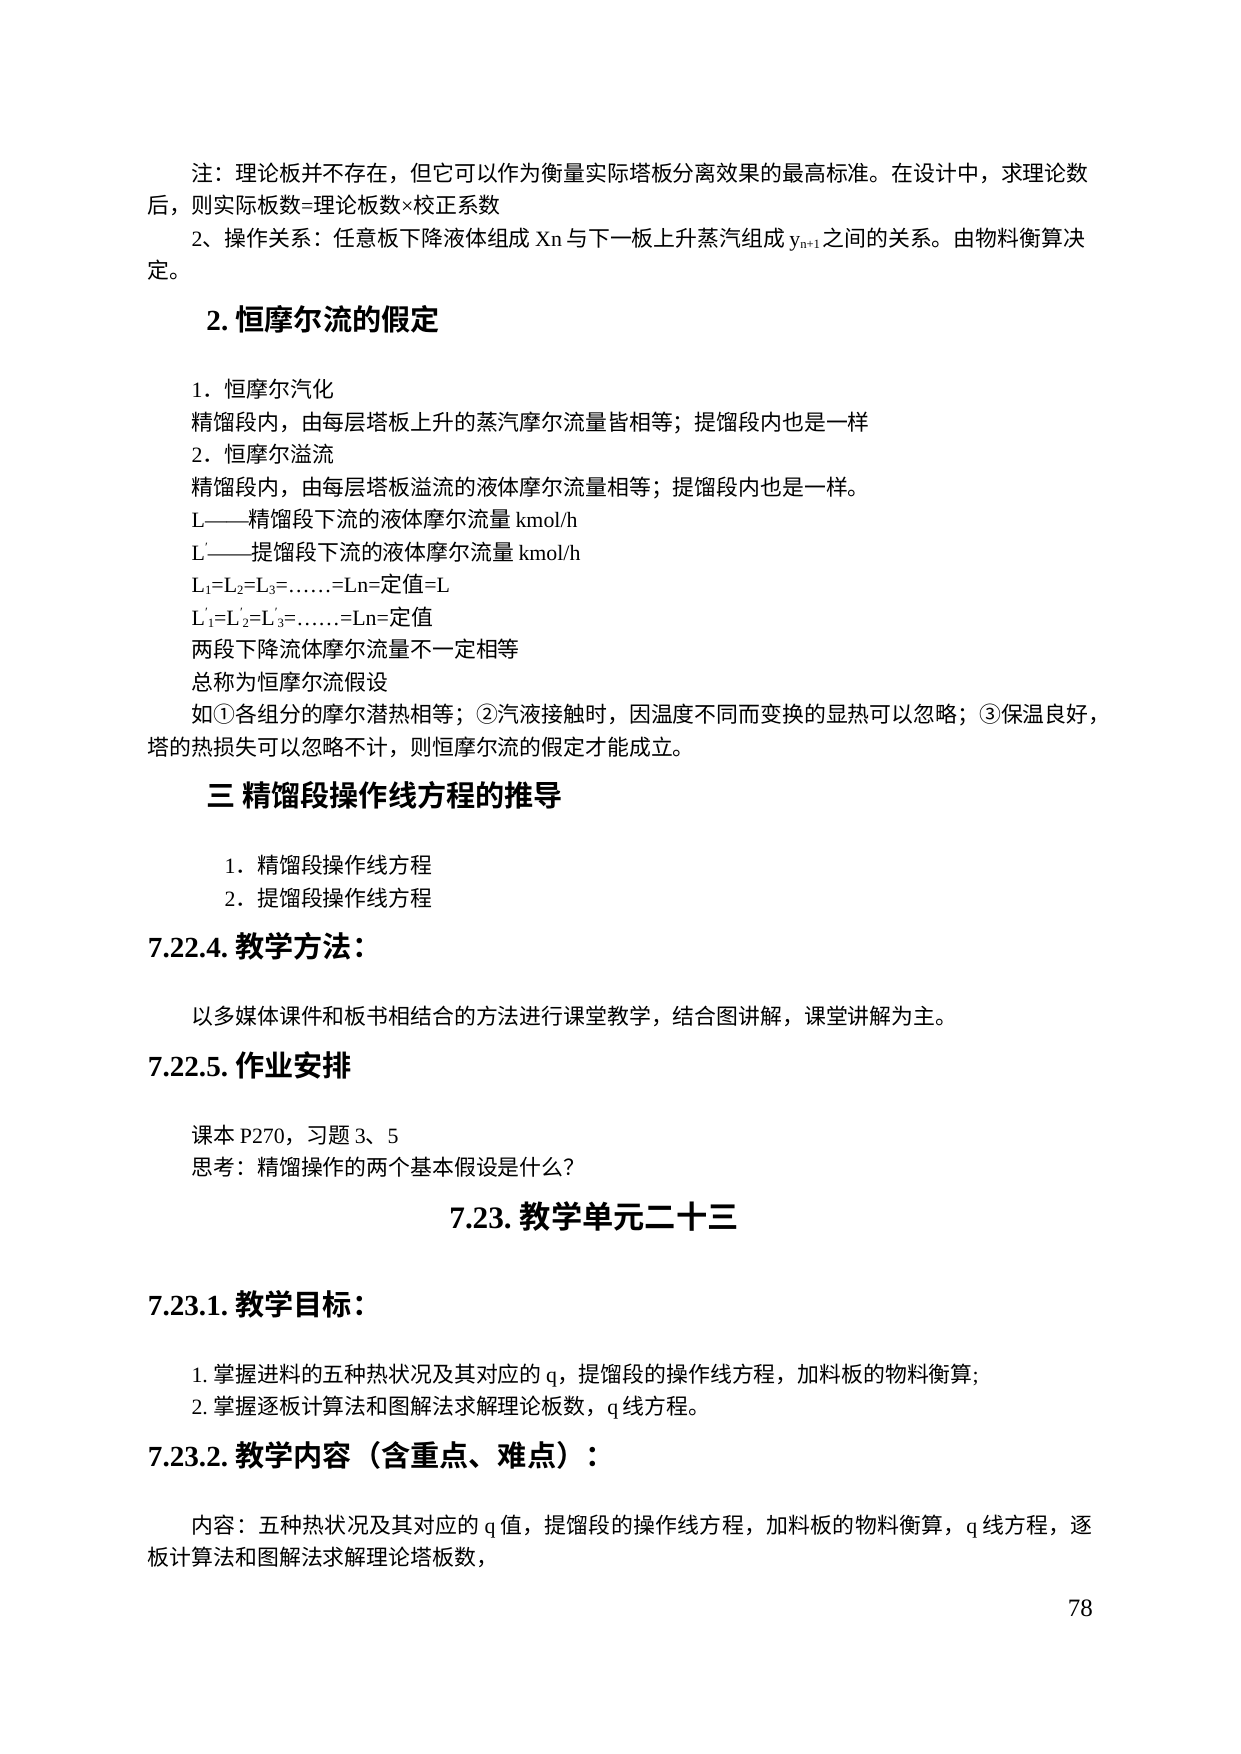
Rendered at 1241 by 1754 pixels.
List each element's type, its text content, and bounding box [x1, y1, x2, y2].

text 2、操作关系：任意板下降液体组成Xn与下一板上升蒸汽组成yn+1之间的关系。由物料衡算决定。 [148, 220, 1092, 285]
text 2．提馏段操作线方程 [181, 880, 1092, 913]
text 1．恒摩尔汽化 [148, 372, 1092, 404]
text 课本P270，习题3、5 [148, 1117, 1092, 1150]
text 两段下降流体摩尔流量不一定相等 [148, 632, 1092, 664]
text 1．精馏段操作线方程 [181, 848, 1092, 880]
text 以多媒体课件和板书相结合的方法进行课堂教学，结合图讲解，课堂讲解为主。 [148, 999, 1092, 1031]
subtitle 教学单元二十三 [428, 1182, 1092, 1247]
text 精馏段内，由每层塔板上升的蒸汽摩尔流量皆相等；提馏段内也是一样 [148, 404, 1092, 437]
subtitle 教学目标： [148, 1270, 1092, 1335]
text 思考：精馏操作的两个基本假设是什么？ [148, 1150, 1092, 1182]
subtitle 教学内容（含重点、难点）： [148, 1421, 1092, 1486]
subtitle 精馏段操作线方程的推导 [148, 762, 1092, 827]
text L1=L2=L3=……=Ln=定值=L [148, 567, 1092, 599]
text 内容：五种热状况及其对应的q值，提馏段的操作线方程，加料板的物料衡算，q线方程，逐板计算法和图解法求解理论塔板数， [148, 1507, 1092, 1572]
text L′1=L′2=L′3=……=Ln=定值 [148, 599, 1092, 632]
text 总称为恒摩尔流假设 [148, 664, 1092, 697]
text 精馏段内，由每层塔板溢流的液体摩尔流量相等；提馏段内也是一样。 [148, 469, 1092, 502]
text 注：理论板并不存在，但它可以作为衡量实际塔板分离效果的最高标准。在设计中，求理论数后，则实际板数=理论板数×校正系数 [148, 155, 1092, 220]
text 如①各组分的摩尔潜热相等；②汽液接触时，因温度不同而变换的显热可以忽略；③保温良好，塔的热损失可以忽略不计，则恒摩尔流的假定才能成立。 [148, 697, 1092, 762]
subtitle 恒摩尔流的假定 [148, 285, 1092, 350]
text L′——提馏段下流的液体摩尔流量kmol/h [148, 534, 1092, 567]
text 2. 掌握逐板计算法和图解法求解理论板数，q线方程。 [148, 1389, 1092, 1421]
text 1. 掌握进料的五种热状况及其对应的q，提馏段的操作线方程，加料板的物料衡算; [148, 1356, 1092, 1389]
text L——精馏段下流的液体摩尔流量kmol/h [148, 502, 1092, 534]
text 2．恒摩尔溢流 [148, 437, 1092, 469]
subtitle 作业安排 [148, 1031, 1092, 1096]
subtitle 教学方法： [148, 913, 1092, 978]
